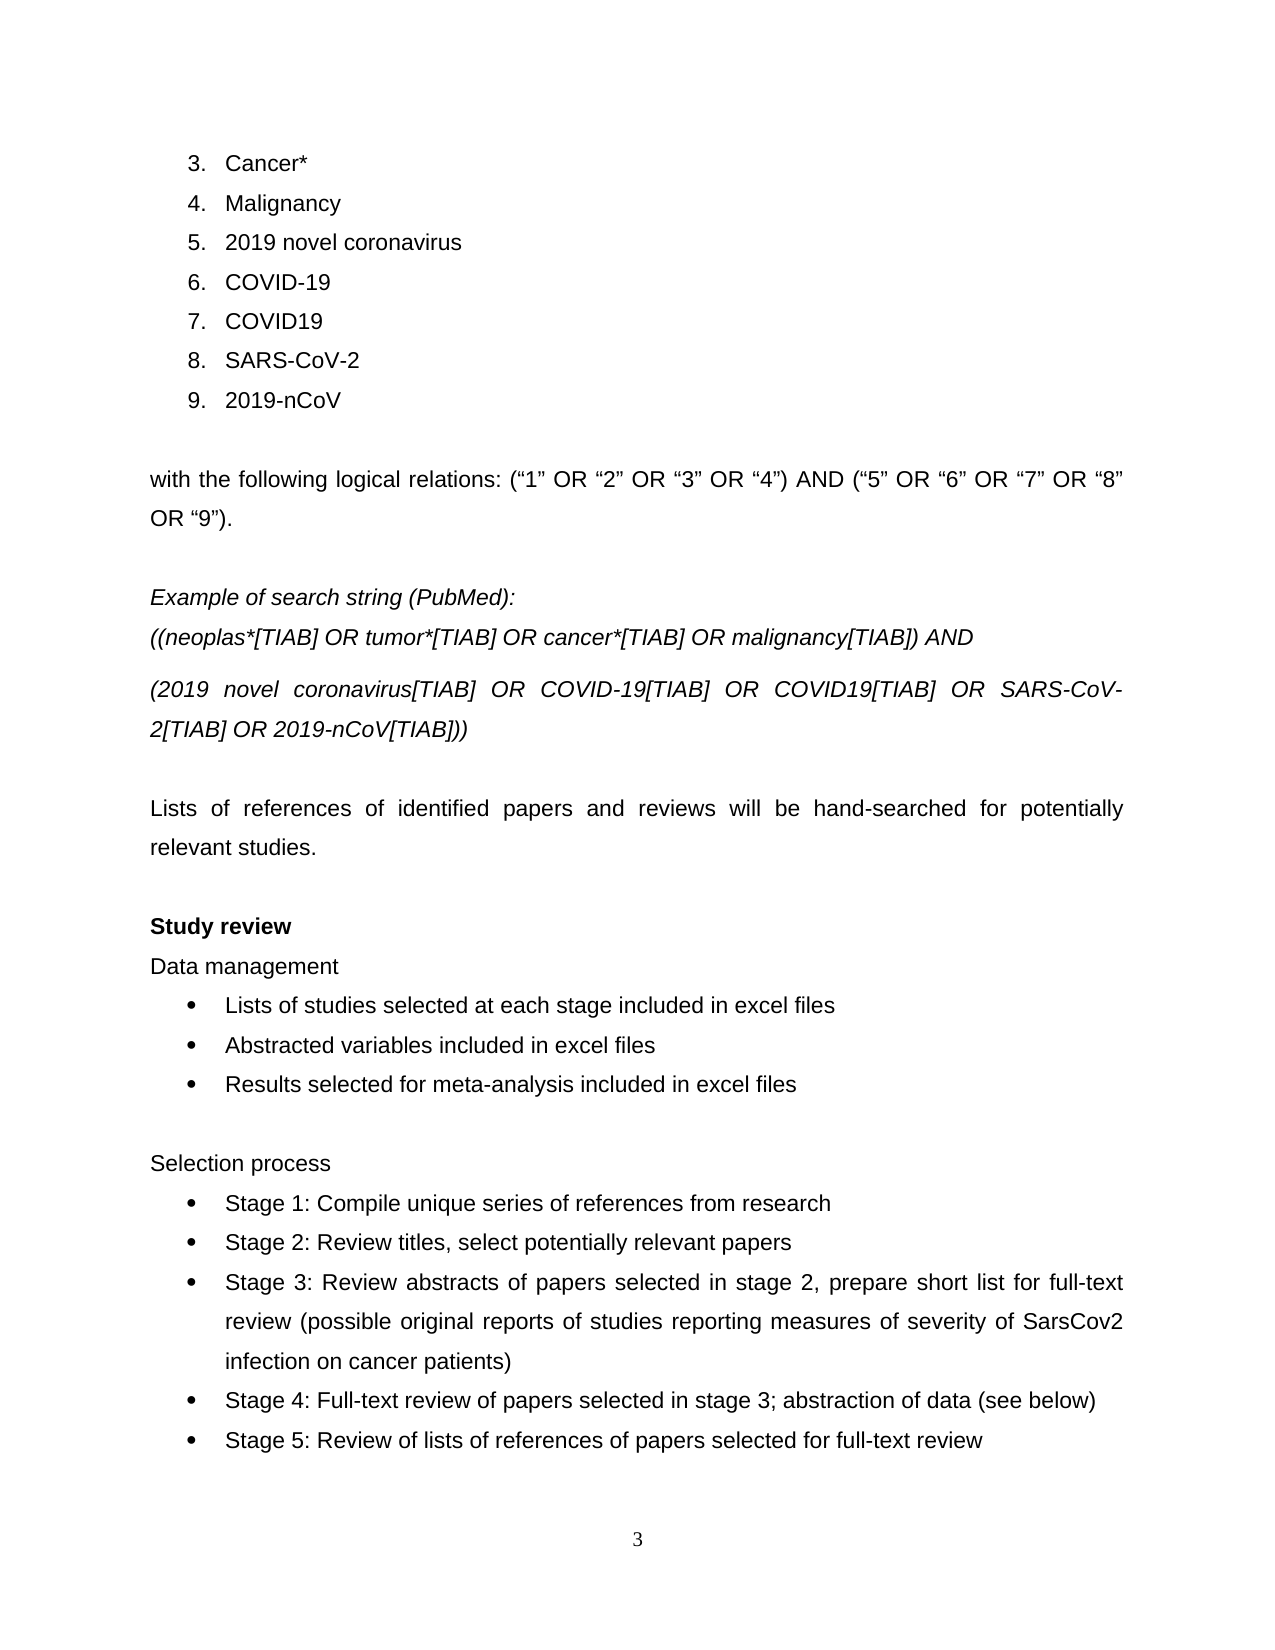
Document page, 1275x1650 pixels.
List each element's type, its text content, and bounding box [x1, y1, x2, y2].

list 2019-nCoV [187, 387, 1125, 413]
list Results selected for meta-analysis included in excel files [187, 1071, 1125, 1098]
list Cancer* [187, 150, 1125, 176]
list SARS-CoV-2 [187, 347, 1125, 374]
list Abstracted variables included in excel files [187, 1032, 1125, 1058]
list Stage 3: Review abstracts of papers selected in stage 2, prepare short list for full-text review (possible original reports of studies reporting measures of severity of SarsCov2 infection on cancer patients) [187, 1269, 1125, 1374]
list COVID19 [187, 308, 1125, 334]
list Stage 1: Compile unique series of references from research [187, 1190, 1125, 1216]
text Data management [150, 953, 1125, 979]
list Stage 2: Review titles, select potentially relevant papers [187, 1229, 1125, 1256]
text Selection process [150, 1150, 1125, 1177]
list Stage 4: Full-text review of papers selected in stage 3; abstraction of data (see below) [187, 1387, 1125, 1413]
list Stage 5: Review of lists of references of papers selected for full-text review [187, 1427, 1125, 1453]
list COVID-19 [187, 268, 1125, 295]
text Example of search string (PubMed): [150, 584, 1125, 611]
text Study review [150, 913, 1125, 940]
list 2019 novel coronavirus [187, 229, 1125, 255]
list Malignancy [187, 189, 1125, 216]
text Lists of references of identified papers and reviews will be hand-searched for potentially relevant studies. [150, 795, 1125, 861]
text ((neoplas*[TIAB] OR tumor*[TIAB] OR cancer*[TIAB] OR malignancy[TIAB]) AND [150, 624, 1125, 650]
text (2019 novel coronavirus[TIAB] OR COVID-19[TIAB] OR COVID19[TIAB] OR SARS-CoV-2[TIAB] OR 2019-nCoV[TIAB])) [150, 676, 1125, 742]
text with the following logical relations: (“1” OR “2” OR “3” OR “4”) AND (“5” OR “6” OR “7” OR “8” OR “9”). [150, 466, 1125, 532]
list Lists of studies selected at each stage included in excel files [187, 992, 1125, 1019]
